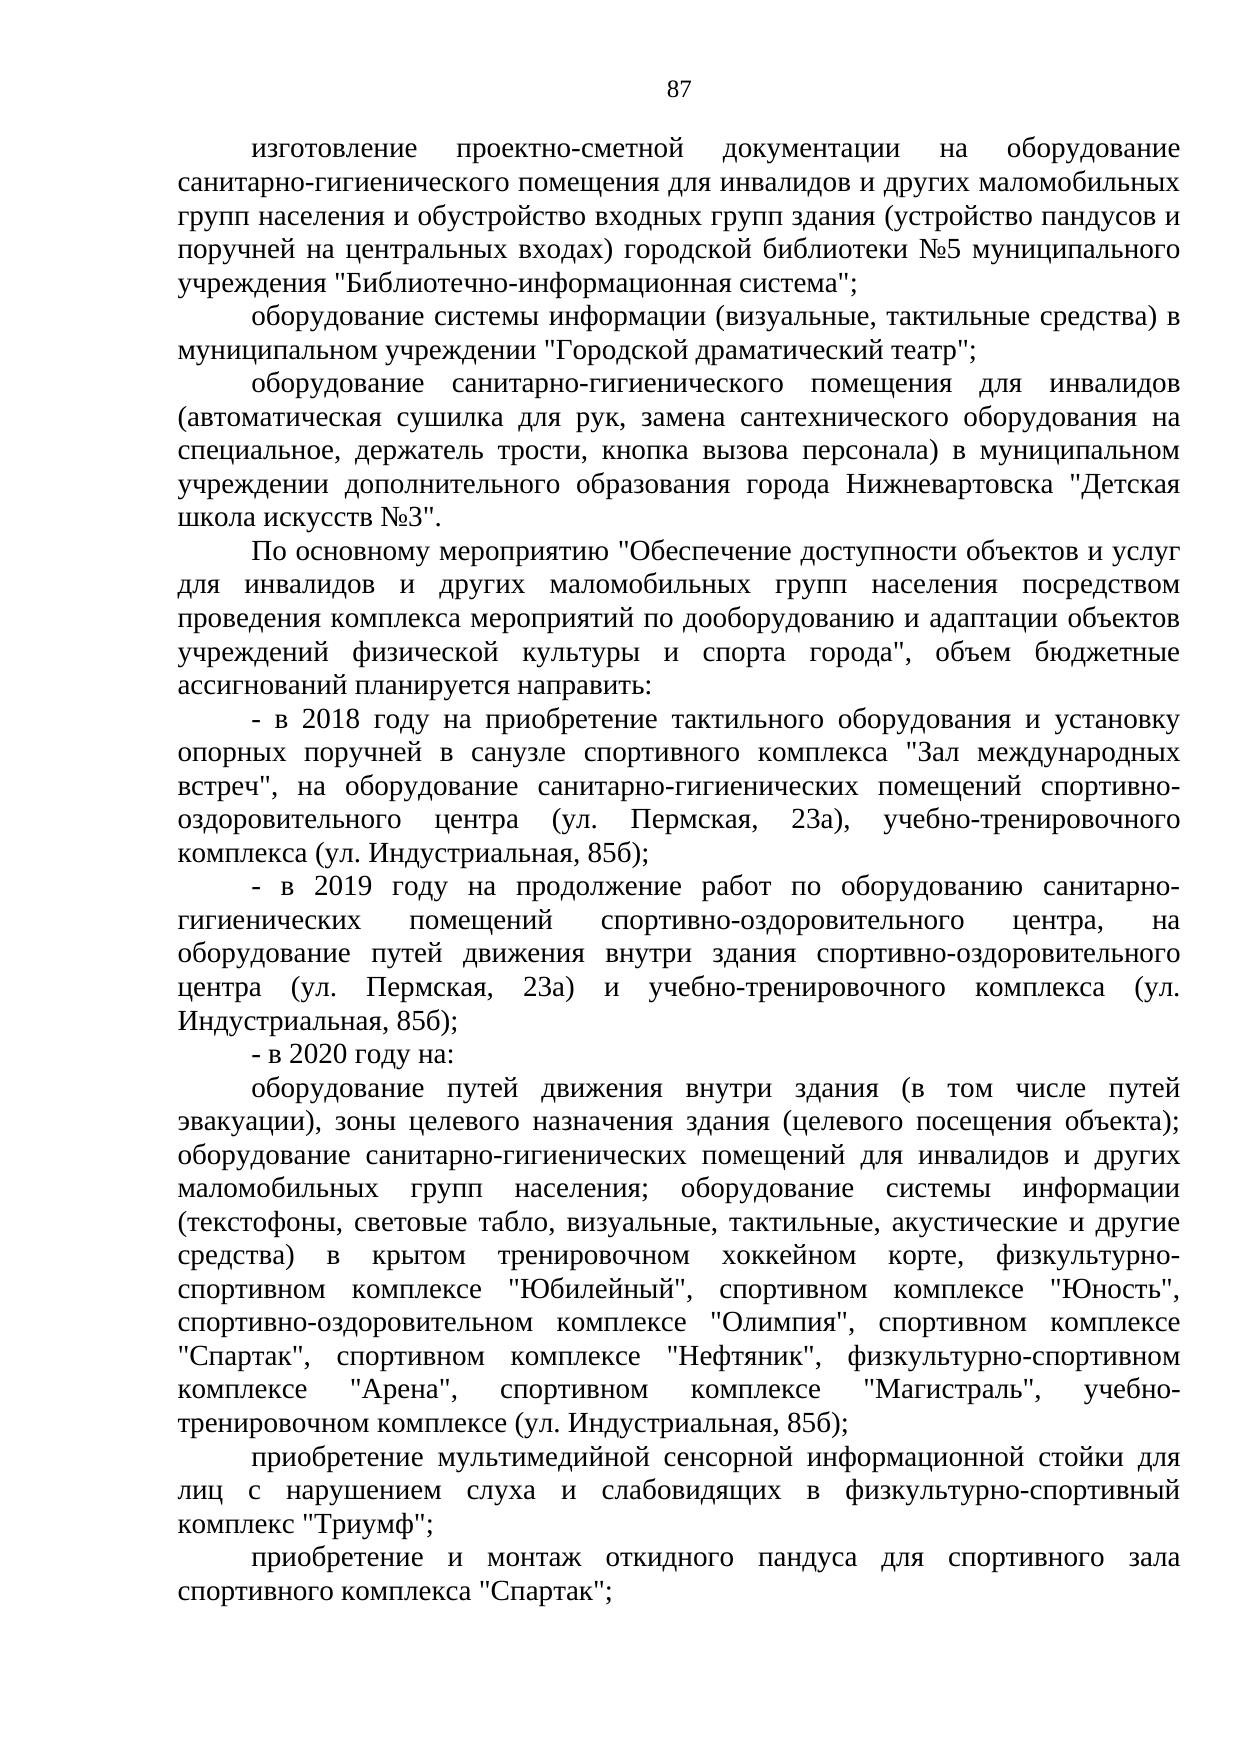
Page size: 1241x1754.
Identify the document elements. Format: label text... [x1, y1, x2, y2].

text - в 2018 году на приобретение тактильного оборудования и установку опорных поручней в санузле спортивного комплекса "Зал международных встреч", на оборудование санитарно-гигиенических помещений спортивно-оздоровительного центра (ул. Пермская, 23а), учебно-тренировочного комплекса (ул. Индустриальная, 85б); [177, 701, 1181, 868]
text оборудование системы информации (визуальные, тактильные средства) в муниципальном учреждении "Городской драматический театр"; [177, 298, 1181, 365]
text оборудование санитарно-гигиенического помещения для инвалидов (автоматическая сушилка для рук, замена сантехнического оборудования на специальное, держатель трости, кнопка вызова персонала) в муниципальном учреждении дополнительного образования города Нижневартовска "Детская школа искусств №3". [177, 365, 1181, 533]
text приобретение мультимедийной сенсорной информационной стойки для лиц с нарушением слуха и слабовидящих в физкультурно-спортивный комплекс "Триумф"; [177, 1439, 1181, 1539]
text - в 2020 году на: [177, 1036, 1181, 1070]
text По основному мероприятию "Обеспечение доступности объектов и услуг для инвалидов и других маломобильных групп населения посредством проведения комплекса мероприятий по дооборудованию и адаптации объектов учреждений физической культуры и спорта города", объем бюджетные ассигнований планируется направить: [177, 533, 1181, 701]
text - в 2019 году на продолжение работ по оборудованию санитарно-гигиенических помещений спортивно-оздоровительного центра, на оборудование путей движения внутри здания спортивно-оздоровительного центра (ул. Пермская, 23а) и учебно-тренировочного комплекса (ул. Индустриальная, 85б); [177, 868, 1181, 1036]
text оборудование путей движения внутри здания (в том числе путей эвакуации), зоны целевого назначения здания (целевого посещения объекта); оборудование санитарно-гигиенических помещений для инвалидов и других маломобильных групп населения; оборудование системы информации (текстофоны, световые табло, визуальные, тактильные, акустические и другие средства) в крытом тренировочном хоккейном корте, физкультурно-спортивном комплексе "Юбилейный", спортивном комплексе "Юность", спортивно-оздоровительном комплексе "Олимпия", спортивном комплексе "Спартак", спортивном комплексе "Нефтяник", физкультурно-спортивном комплексе "Арена", спортивном комплексе "Магистраль", учебно-тренировочном комплексе (ул. Индустриальная, 85б); [177, 1070, 1181, 1439]
text приобретение и монтаж откидного пандуса для спортивного зала спортивного комплекса "Спартак"; [177, 1539, 1181, 1606]
text изготовление проектно-сметной документации на оборудование санитарно-гигиенического помещения для инвалидов и других маломобильных групп населения и обустройство входных групп здания (устройство пандусов и поручней на центральных входах) городской библиотеки №5 муниципального учреждения "Библиотечно-информационная система"; [177, 131, 1181, 298]
